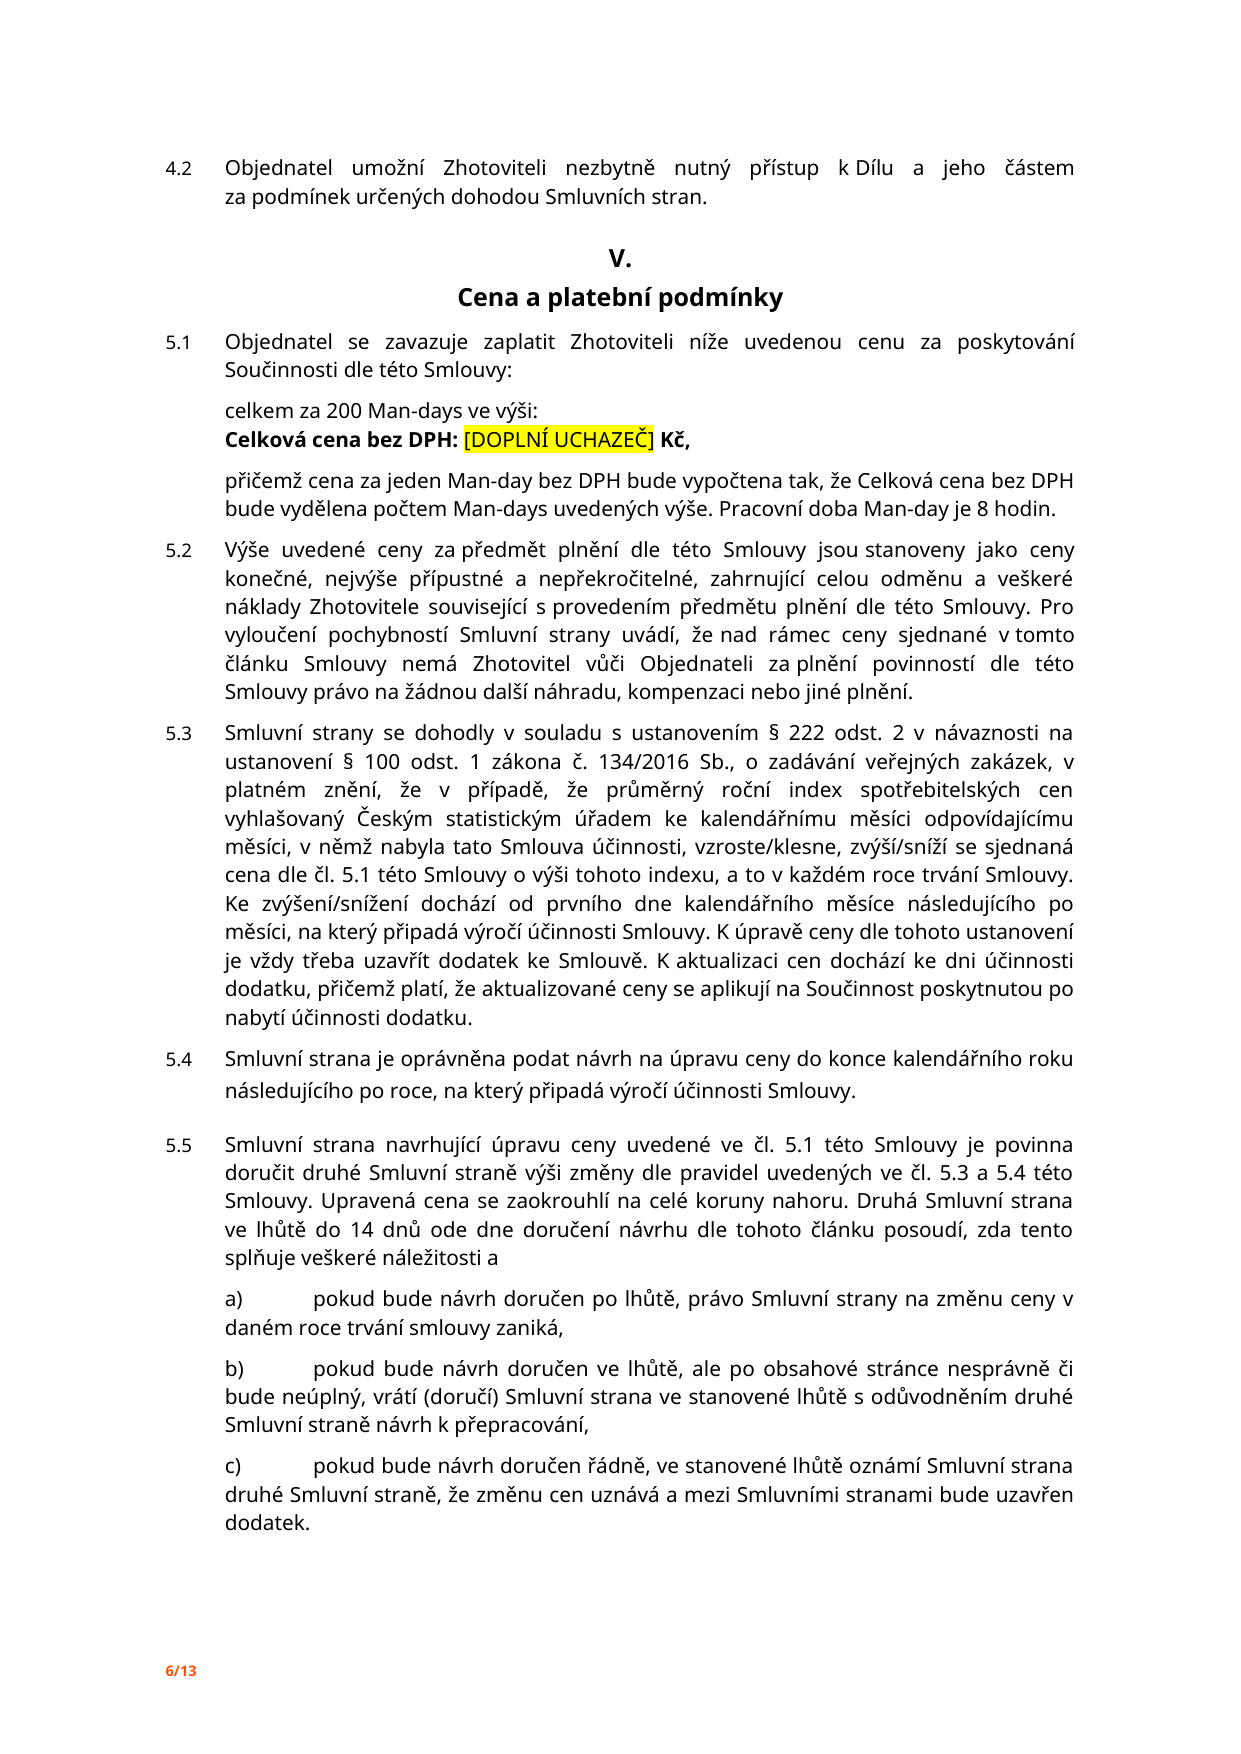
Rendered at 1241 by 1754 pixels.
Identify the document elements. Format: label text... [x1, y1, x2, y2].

list Smluvní strana navrhující úpravu ceny uvedené ve čl. 5.1 této Smlouvy je povinna doručit druhé Smluvní straně výši změny dle pravidel uvedených ve čl. 5.3 a 5.4 této Smlouvy. Upravená cena se zaokrouhlí na celé koruny nahoru. Druhá Smluvní strana ve lhůtě do 14 dnů ode dne doručení návrhu dle tohoto článku posoudí, zda tento splňuje veškeré náležitosti a [165, 1130, 1075, 1272]
list Smluvní strana je oprávněna podat návrh na úpravu ceny do konce kalendářního roku následujícího po roce, na který připadá výročí účinnosti Smlouvy. [165, 1044, 1075, 1105]
text c) pokud bude návrh doručen řádně, ve stanovené lhůtě oznámí Smluvní strana druhé Smluvní straně, že změnu cen uznává a mezi Smluvními stranami bude uzavřen dodatek. [224, 1452, 1075, 1537]
text b) pokud bude návrh doručen ve lhůtě, ale po obsahové stránce nesprávně či bude neúplný, vrátí (doručí) Smluvní strana ve stanovené lhůtě s odůvodněním druhé Smluvní straně návrh k přepracování, [224, 1354, 1075, 1439]
list Objednatel se zavazuje zaplatit Zhotoviteli níže uvedenou cenu za poskytování Součinnosti dle této Smlouvy: [165, 327, 1075, 384]
list Objednatel umožní Zhotoviteli nezbytně nutný přístup k Dílu a jeho částem za podmínek určených dohodou Smluvních stran. [165, 153, 1075, 210]
text Celková cena bez DPH: Kč, [165, 425, 464, 453]
list Výše uvedené ceny za předmět plnění dle této Smlouvy jsou stanoveny jako ceny konečné, nejvýše přípustné a nepřekročitelné, zahrnující celou odměnu a veškeré náklady Zhotovitele související s provedením předmětu plnění dle této Smlouvy. Pro vyloučení pochybností Smluvní strany uvádí, že nad rámec ceny sjednané v tomto článku Smlouvy nemá Zhotovitel vůči Objednateli za plnění povinností dle této Smlouvy právo na žádnou další náhradu, kompenzaci nebo jiné plnění. [165, 535, 1075, 706]
list Smluvní strany se dohodly v souladu s ustanovením § 222 odst. 2 v návaznosti na ustanovení § 100 odst. 1 zákona č. 134/2016 Sb., o zadávání veřejných zakázek, v platném znění, že v případě, že průměrný roční index spotřebitelských cen vyhlašovaný Českým statistickým úřadem ke kalendářnímu měsíci odpovídajícímu měsíci, v němž nabyla tato Smlouva účinnosti, vzroste/klesne, zvýší/sníží se sjednaná cena dle čl. 5.1 této Smlouvy o výši tohoto indexu, a to v každém roce trvání Smlouvy. Ke zvýšení/snížení dochází od prvního dne kalendářního měsíce následujícího po měsíci, na který připadá výročí účinnosti Smlouvy. K úpravě ceny dle tohoto ustanovení je vždy třeba uzavřít dodatek ke Smlouvě. K aktualizaci cen dochází ke dni účinnosti dodatku, přičemž platí, že aktualizované ceny se aplikují na Součinnost poskytnutou po nabytí účinnosti dodatku. [165, 718, 1075, 1031]
text celkem za 200 Man-days ve výši: [224, 396, 1075, 425]
text a) pokud bude návrh doručen po lhůtě, právo Smluvní strany na změnu ceny v daném roce trvání smlouvy zaniká, [224, 1284, 1075, 1341]
text Celková cena bez DPH: Kč, [654, 425, 1075, 453]
text přičemž cena za jeden Man-day bez DPH bude vypočtena tak, že Celková cena bez DPH bude vydělena počtem Man-days uvedených výše. Pracovní doba Man-day je 8 hodin. [224, 466, 1075, 523]
text V. Cena a platební podmínky [165, 235, 1075, 314]
